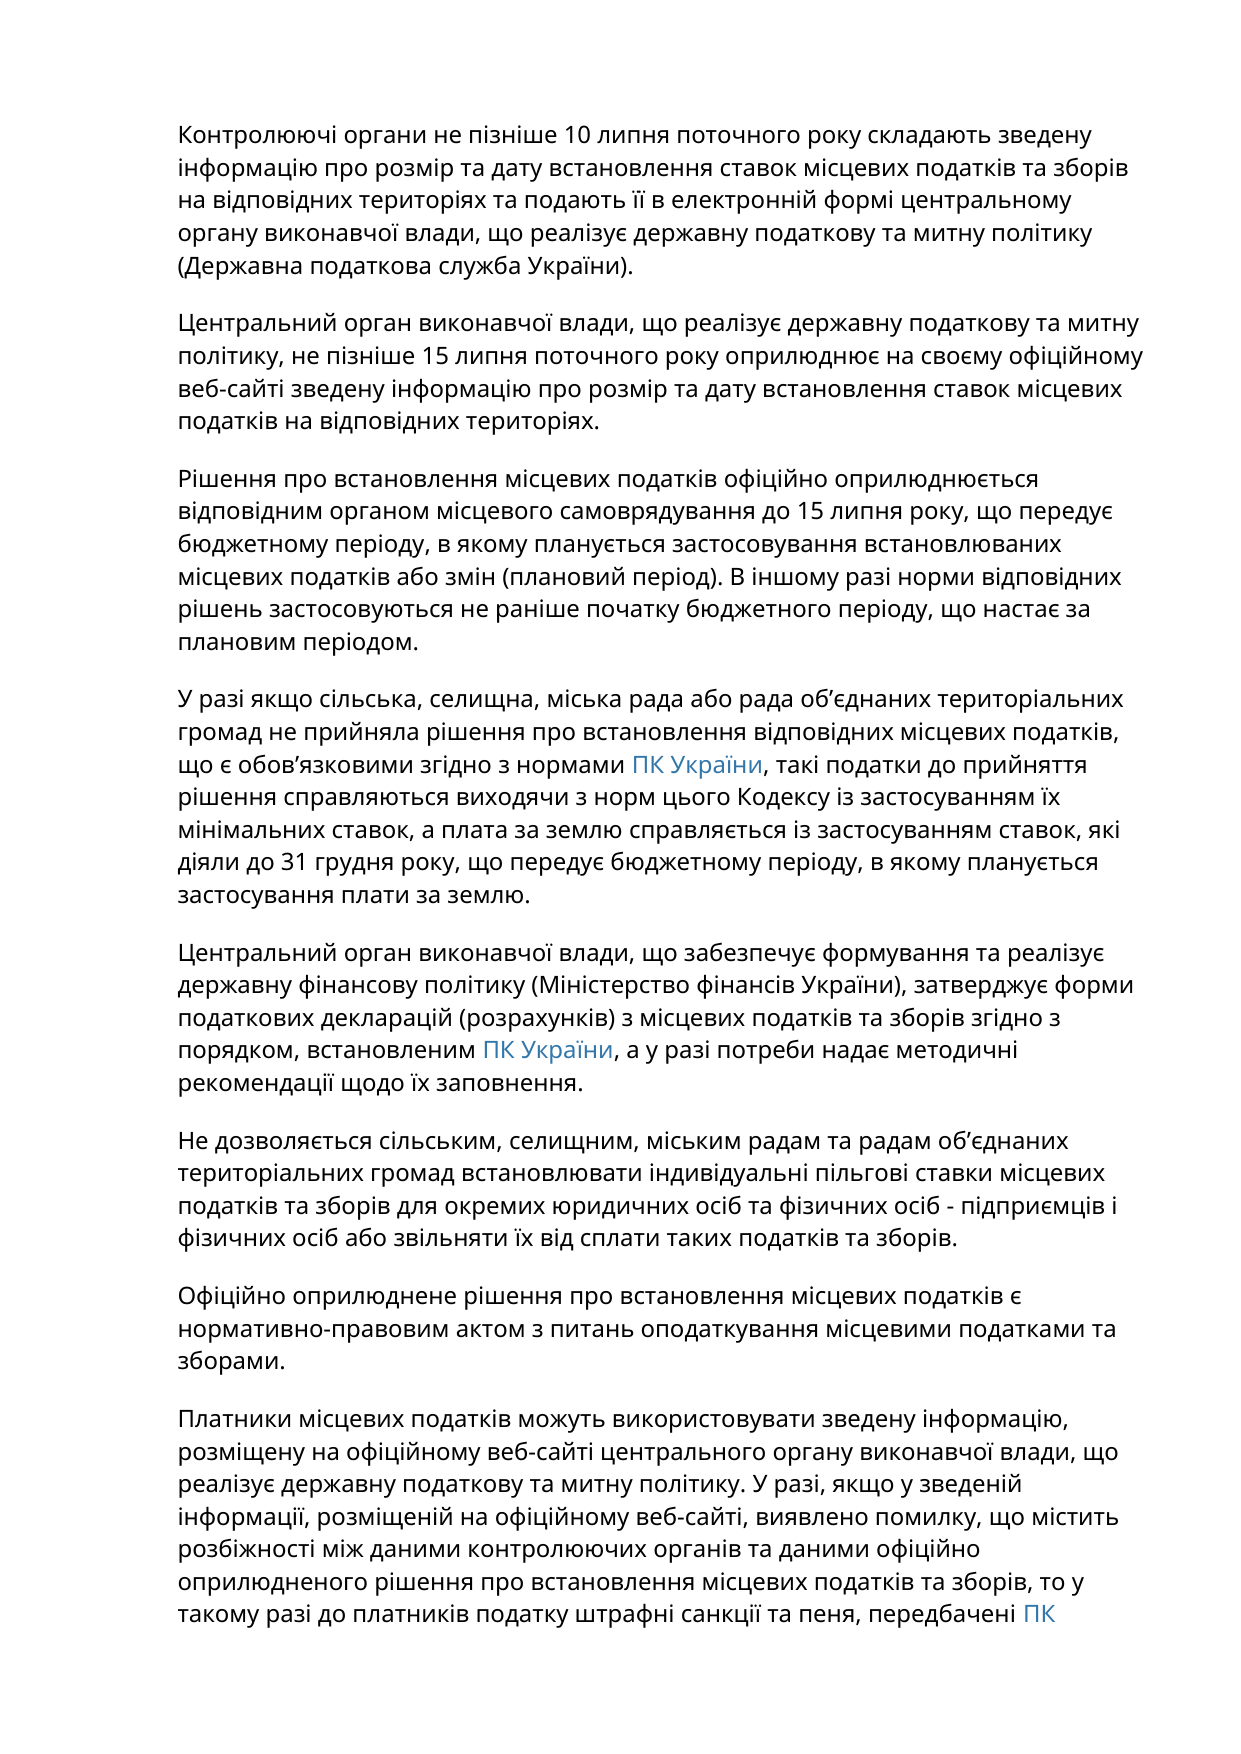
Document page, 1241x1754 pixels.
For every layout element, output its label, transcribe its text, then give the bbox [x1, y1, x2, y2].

text Контролюючі органи не пізніше 10 липня поточного року складають зведену інформацію про розмір та дату встановлення ставок місцевих податків та зборів на відповідних територіях та подають її в електронній формі центральному органу виконавчої влади, що реалізує державну податкову та митну політику (Державна податкова служба України). [177, 118, 1152, 281]
text Рішення про встановлення місцевих податків офіційно оприлюднюється відповідним органом місцевого самоврядування до 15 липня року, що передує бюджетному періоду, в якому планується застосовування встановлюваних місцевих податків або змін (плановий період). В іншому разі норми відповідних рішень застосовуються не раніше початку бюджетного періоду, що настає за плановим періодом. [177, 462, 1152, 657]
text У разі якщо сільська, селищна, міська рада або рада об’єднаних територіальних громад не прийняла рішення про встановлення відповідних місцевих податків, що є обов’язковими згідно з нормами ПК України, такі податки до прийняття рішення справляються виходячи з норм цього Кодексу із застосуванням їх мінімальних ставок, а плата за землю справляється із застосуванням ставок, які діяли до 31 грудня року, що передує бюджетному періоду, в якому планується застосування плати за землю. [177, 682, 1152, 910]
text Центральний орган виконавчої влади, що забезпечує формування та реалізує державну фінансову політику (Міністерство фінансів України), затверджує форми податкових декларацій (розрахунків) з місцевих податків та зборів згідно з порядком, встановленим ПК України, а у разі потреби надає методичні рекомендації щодо їх заповнення. [177, 935, 1152, 1098]
text Не дозволяється сільським, селищним, міським радам та радам об’єднаних територіальних громад встановлювати індивідуальні пільгові ставки місцевих податків та зборів для окремих юридичних осіб та фізичних осіб - підприємців і фізичних осіб або звільняти їх від сплати таких податків та зборів. [177, 1123, 1152, 1254]
text Офіційно оприлюднене рішення про встановлення місцевих податків є нормативно-правовим актом з питань оподаткування місцевими податками та зборами. [177, 1279, 1152, 1377]
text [177, 1402, 1152, 1630]
text Центральний орган виконавчої влади, що реалізує державну податкову та митну політику, не пізніше 15 липня поточного року оприлюднює на своєму офіційному веб-сайті зведену інформацію про розмір та дату встановлення ставок місцевих податків на відповідних територіях. [177, 306, 1152, 437]
